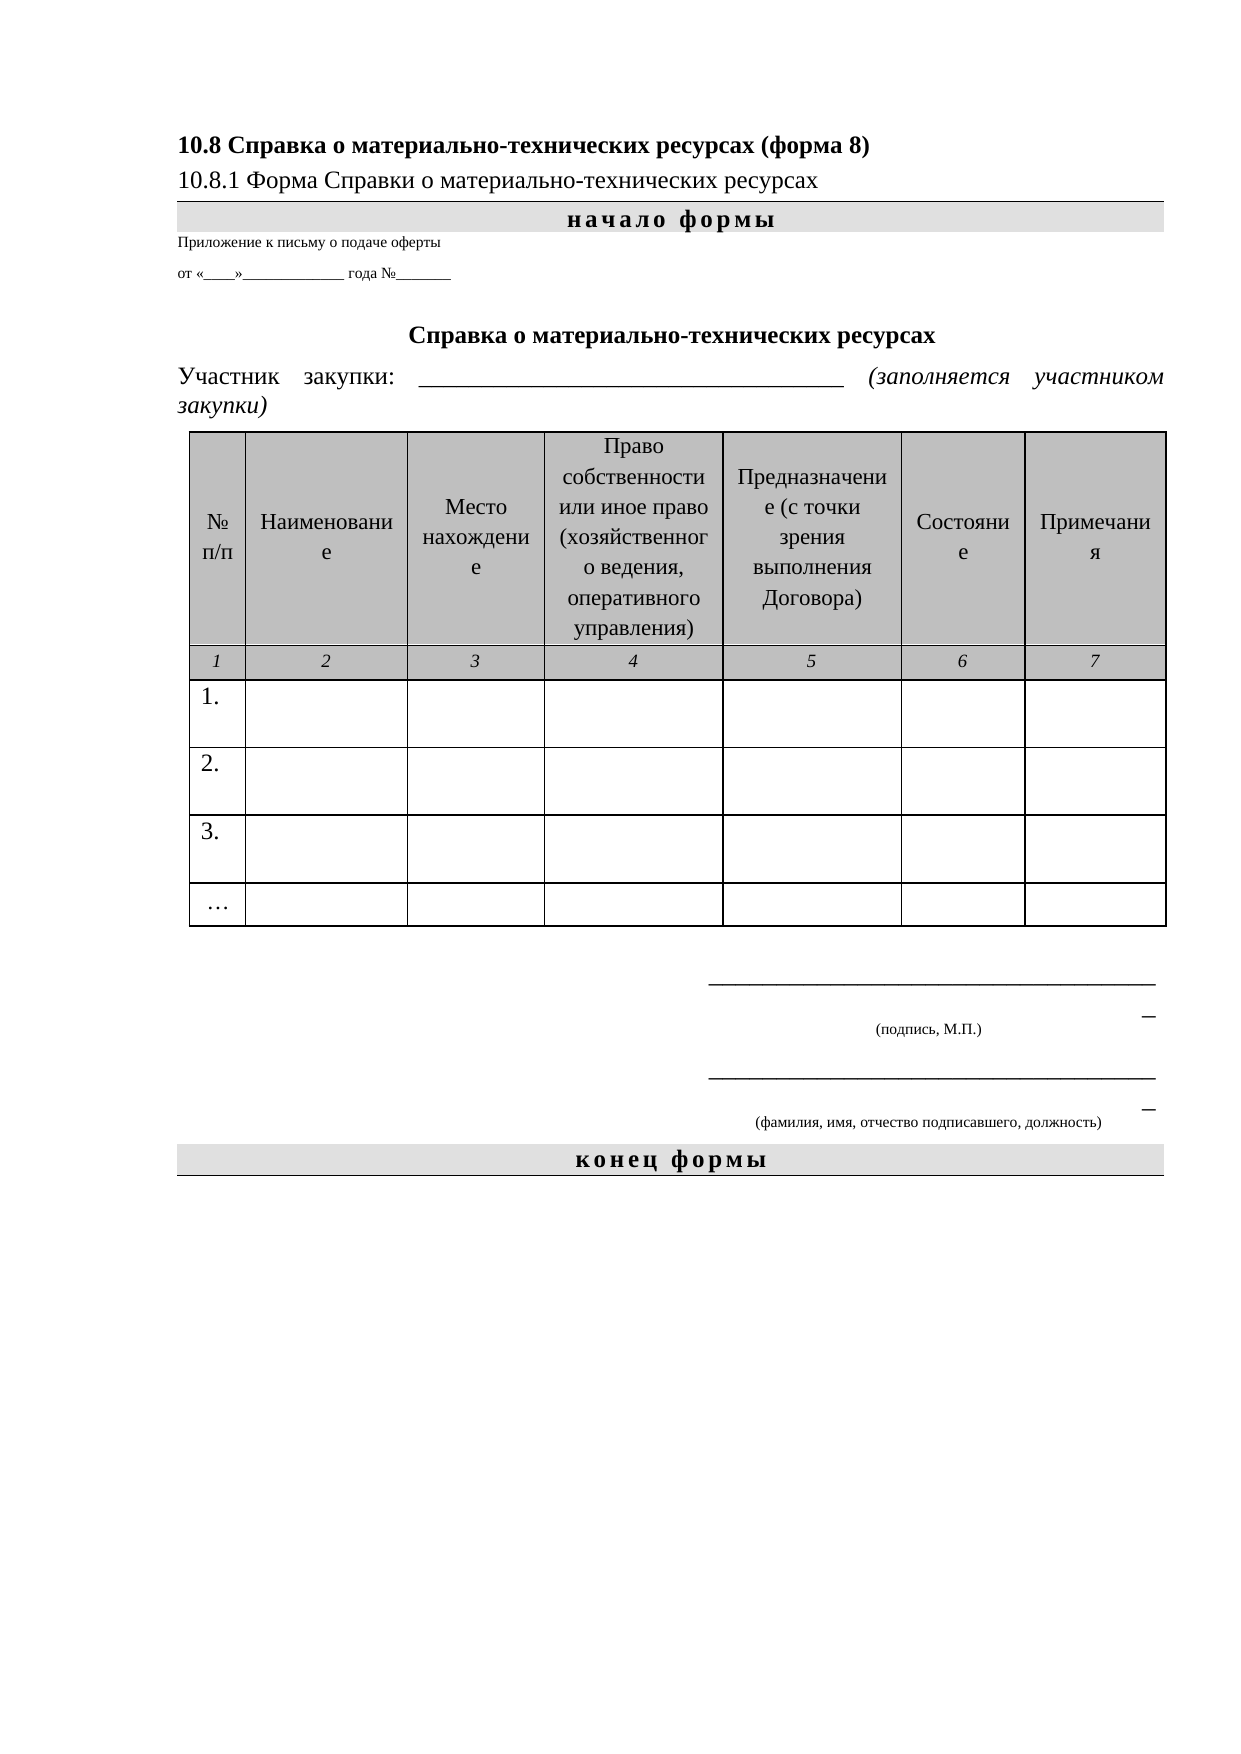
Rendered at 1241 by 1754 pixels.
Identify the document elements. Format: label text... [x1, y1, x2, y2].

table_cell [1026, 681, 1165, 747]
table_cell [246, 816, 407, 882]
table_cell [724, 884, 901, 925]
table_cell [246, 681, 407, 747]
table_cell … [190, 884, 245, 925]
table_cell [724, 748, 901, 814]
text 10.8.1 Форма Справки о материально-технических ресурсах [177, 166, 1167, 194]
table_header Примечания [1026, 433, 1165, 644]
table_cell [902, 681, 1024, 747]
table_cell [408, 884, 544, 925]
table_cell [1026, 884, 1165, 925]
table_header __________________________________ (подпись, М.П.) [691, 927, 1167, 1051]
text Приложение к письму о подаче оферты от «____»_____________ года №_______ [177, 232, 1167, 295]
table_cell 3 [408, 646, 544, 679]
table_cell [1026, 816, 1165, 882]
table_header Предназначение (с точки зрения выполнения Договора) [724, 433, 901, 644]
table_header Наименование [246, 433, 407, 644]
table_cell [246, 884, 407, 925]
text 10.8 Справка о материально-технических ресурсах (форма 8) [177, 131, 1167, 159]
table_cell [408, 748, 544, 814]
table_cell [545, 884, 722, 925]
table_cell [902, 748, 1024, 814]
text конец формы [177, 1144, 1164, 1175]
table_cell [724, 681, 901, 747]
table_cell [545, 748, 722, 814]
table_cell [190, 816, 245, 882]
table_header Право собственности или иное право (хозяйственного ведения, оперативного управления) [545, 433, 722, 644]
table_cell [190, 748, 245, 814]
table_header № п/п [190, 433, 245, 644]
table_cell [545, 816, 722, 882]
table_cell [724, 816, 901, 882]
text Участник закупки: __________________________________ (заполняется участником закупки) [177, 361, 1167, 418]
table_cell [902, 816, 1024, 882]
table_cell [408, 681, 544, 747]
table_cell [902, 884, 1024, 925]
table_cell [408, 816, 544, 882]
table_cell 6 [902, 646, 1024, 679]
table_cell 4 [545, 646, 722, 679]
table_cell [1026, 748, 1165, 814]
table_header Состояние [902, 433, 1024, 644]
table_header Место нахождение [408, 433, 544, 644]
table_cell 1 [190, 646, 245, 679]
table_cell [190, 681, 245, 747]
table_cell [545, 681, 722, 747]
table_cell 5 [724, 646, 901, 679]
table_cell [246, 748, 407, 814]
text Справка о материально-технических ресурсах [177, 320, 1167, 348]
table_cell __________________________________ (фамилия, имя, отчество подписавшего, должность) [691, 1051, 1167, 1144]
table_cell 2 [246, 646, 407, 679]
table_cell 7 [1026, 646, 1165, 679]
text начало формы [177, 202, 1164, 232]
